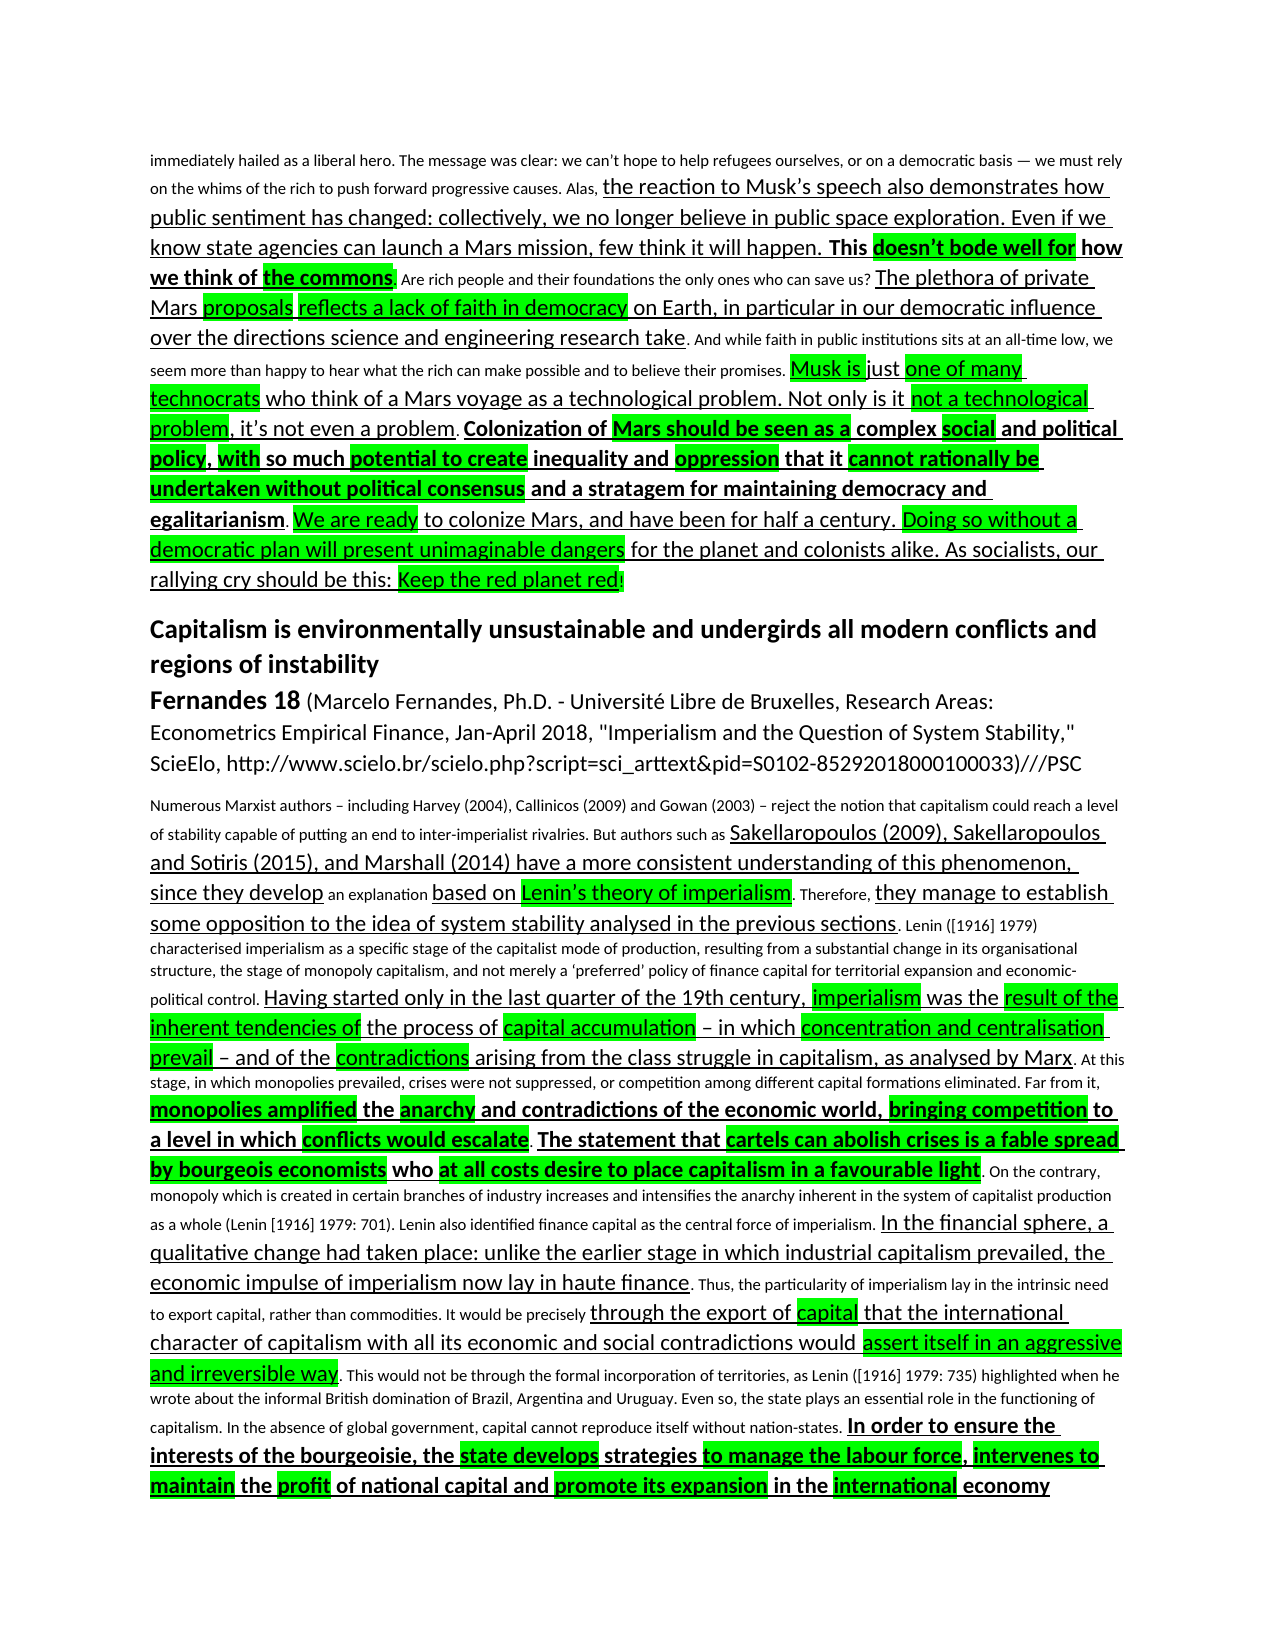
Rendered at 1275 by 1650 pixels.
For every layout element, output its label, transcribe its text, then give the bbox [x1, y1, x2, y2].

text Fernandes 18 (Marcelo Fernandes, Ph.D. - Université Libre de Bruxelles, Research Areas: Econometrics Empirical Finance, Jan-April 2018, "Imperialism and the Question of System Stability," ScieElo, http://www.scielo.br/scielo.php?script=sci_arttext&pid=S0102-85292018000100033)///PSC [150, 683, 1125, 777]
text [150, 150, 1125, 593]
subtitle Capitalism is environmentally unsustainable and undergirds all modern conflicts and regions of instability [150, 612, 1125, 681]
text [150, 796, 1125, 1499]
